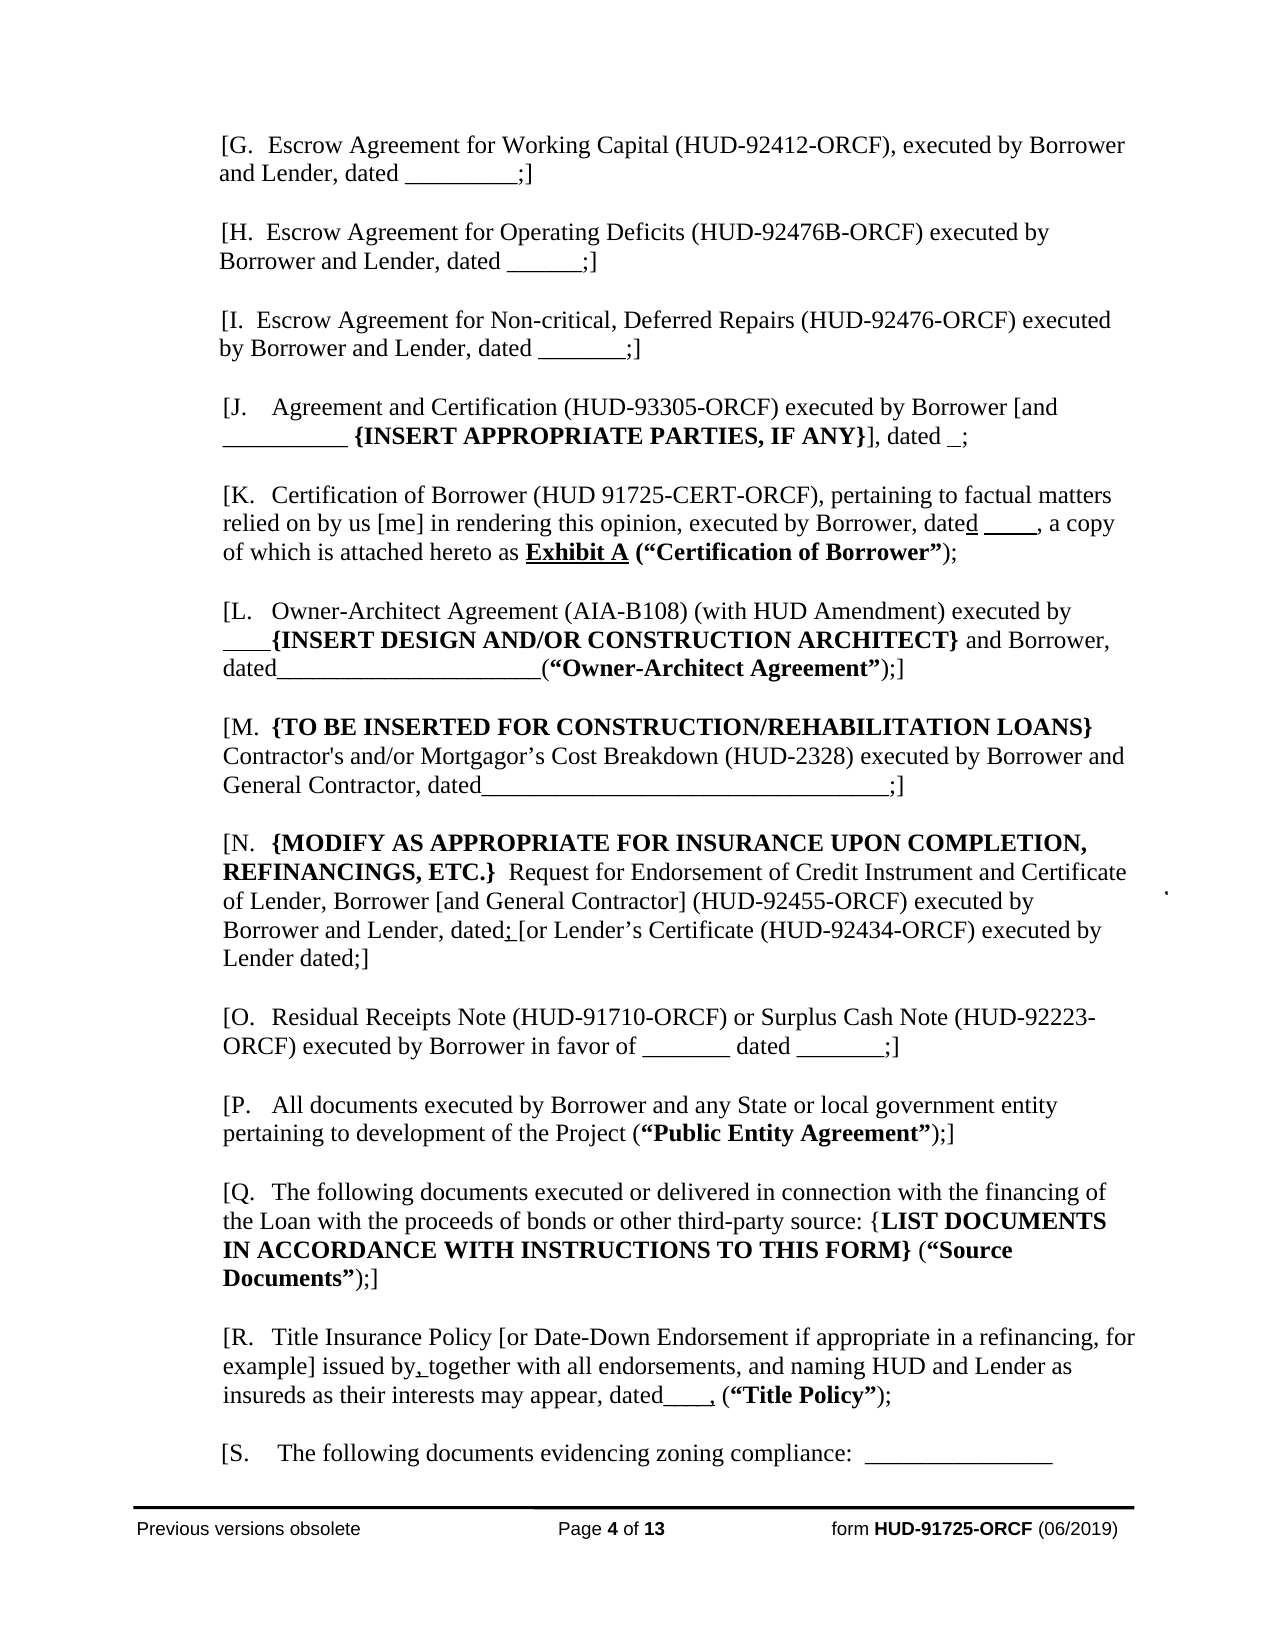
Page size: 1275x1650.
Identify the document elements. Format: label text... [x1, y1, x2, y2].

text [R. Title Insurance Policy [or Date-Down Endorsement if appropriate in a refinancing, for example] issued by , together with all endorsements, and naming HUD and Lender as insureds as their interests may appear, dated , (“Title Policy”); [223, 1322, 1139, 1408]
text [N. {MODIFY AS APPROPRIATE FOR INSURANCE UPON COMPLETION, REFINANCINGS, ETC.} Request for Endorsement of Credit Instrument and Certificate of Lender, Borrower [and General Contractor] (HUD-92455-ORCF) executed by Borrower and Lender, dated ; [or Lender’s Certificate (HUD-92434-ORCF) executed by Lender dated;] [223, 828, 1139, 972]
text [I. Escrow Agreement for Non-critical, Deferred Repairs (HUD-92476-ORCF) executed by Borrower and Lender, dated _______;] [219, 305, 1139, 362]
text [O. Residual Receipts Note (HUD-91710-ORCF) or Surplus Cash Note (HUD-92223-ORCF) executed by Borrower in favor of _______ dated _______;] [223, 1002, 1139, 1060]
text [P. All documents executed by Borrower and any State or local government entity pertaining to development of the Project (“Public Entity Agreement”);] [223, 1090, 1139, 1147]
text [Q. The following documents executed or delivered in connection with the financing of the Loan with the proceeds of bonds or other third-party source: {LIST DOCUMENTS IN ACCORDANCE WITH INSTRUCTIONS TO THIS FORM} (“Source Documents”);] [223, 1177, 1139, 1292]
text [J. Agreement and Certification (HUD-93305-ORCF) executed by Borrower [and __________ {INSERT APPROPRIATE PARTIES, IF ANY}], dated ; [223, 392, 1139, 450]
text [H. Escrow Agreement for Operating Deficits (HUD-92476B-ORCF) executed by Borrower and Lender, dated ______;] [219, 217, 1139, 275]
text [M. {TO BE INSERTED FOR CONSTRUCTION/REHABILITATION LOANS} Contractor's and/or Mortgagor’s Cost Breakdown (HUD-2328) executed by Borrower and General Contractor, dated ;] [223, 712, 1139, 798]
text [K. Certification of Borrower (HUD 91725-CERT-ORCF), pertaining to factual matters relied on by us [me] in rendering this opinion, executed by Borrower, dated , a copy of which is attached hereto as Exhibit A (“Certification of Borrower”); [223, 480, 1139, 566]
text [L. Owner-Architect Agreement (AIA-B108) (with HUD Amendment) executed by {INSERT DESIGN AND/OR CONSTRUCTION ARCHITECT} and Borrower, dated (“Owner-Architect Agreement”);] [223, 596, 1139, 682]
text [G. Escrow Agreement for Working Capital (HUD-92412-ORCF), executed by Borrower and Lender, dated _________;] [219, 130, 1139, 187]
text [221, 1438, 1139, 1467]
